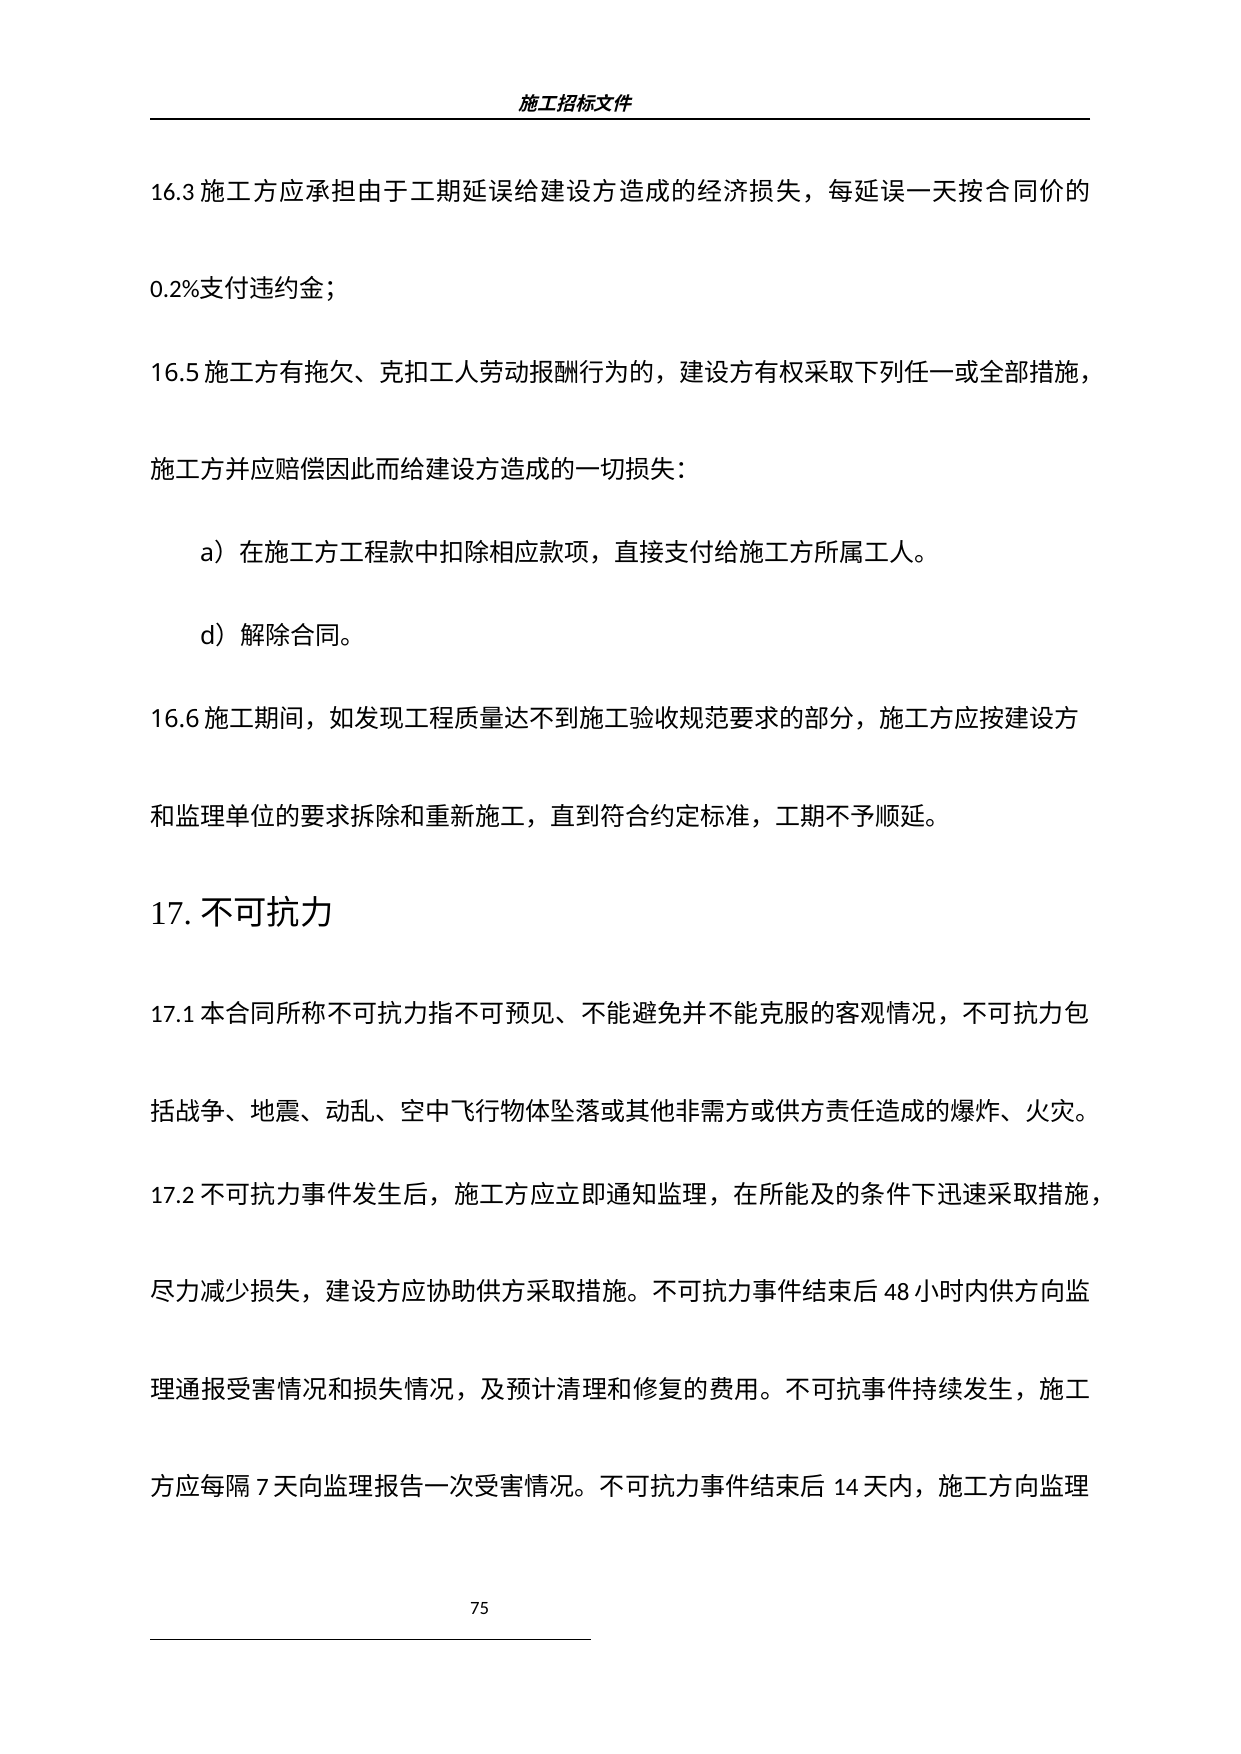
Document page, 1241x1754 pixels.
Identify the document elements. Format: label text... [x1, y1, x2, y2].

subtitle 17. 不可抗力 [150, 878, 1090, 943]
text 16.5施工方有拖欠、克扣工人劳动报酬行为的，建设方有权采取下列任一或全部措施，施工方并应赔偿因此而给建设方造成的一切损失： [150, 338, 1090, 500]
text a）在施工方工程款中扣除相应款项，直接支付给施工方所属工人。 [150, 518, 1090, 583]
text 17.1本合同所称不可抗力指不可预见、不能避免并不能克服的客观情况，不可抗力包括战争、地震、动乱、空中飞行物体坠落或其他非需方或供方责任造成的爆炸、火灾。 [150, 979, 1090, 1142]
text d）解除合同。 [150, 601, 1090, 666]
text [150, 1160, 1090, 1517]
text 16.3施工方应承担由于工期延误给建设方造成的经济损失，每延误一天按合同价的0.2%支付违约金； [150, 157, 1090, 319]
text 16.6施工期间，如发现工程质量达不到施工验收规范要求的部分，施工方应按建设方和监理单位的要求拆除和重新施工，直到符合约定标准，工期不予顺延。 [150, 684, 1090, 847]
